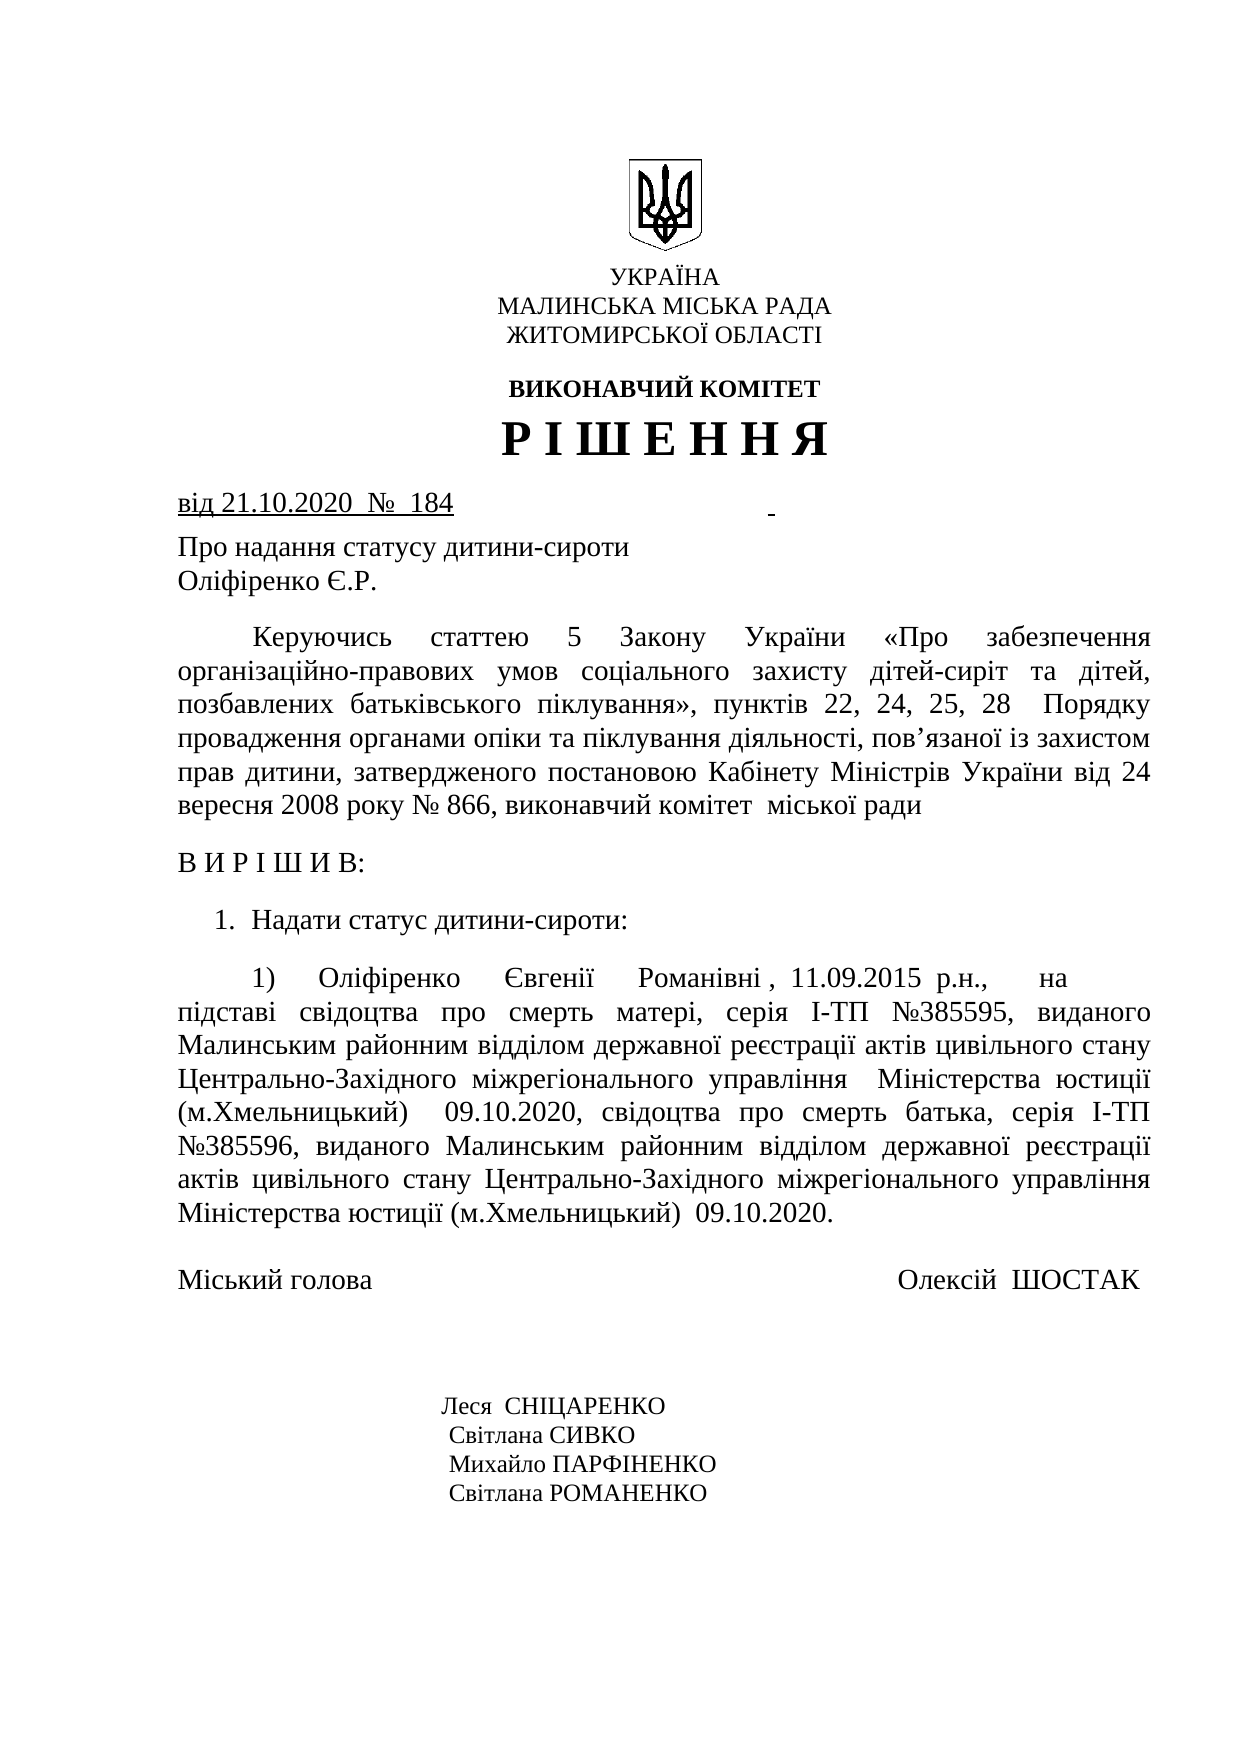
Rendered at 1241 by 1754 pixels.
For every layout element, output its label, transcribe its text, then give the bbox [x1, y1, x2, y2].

text від 21.10.2020 № 184 [177, 485, 1152, 519]
picture [627, 158, 703, 252]
subtitle Р І Ш Е Н Н Я [177, 409, 1152, 466]
text Керуючись статтею 5 Закону України «Про забезпечення організаційно-правових умов соціального захисту дітей-сиріт та дітей, позбавлених батьківського піклування», пунктів 22, 24, 25, 28 Порядку провадження органами опіки та піклування діяльності, пов’язаної із захистом прав дитини, затвердженого постановою Кабінету Міністрів України від 24 вересня 2008 року № 866, виконавчий комітет міської ради [177, 619, 1152, 821]
text МАЛИНСЬКА МІСЬКА РАДА [177, 291, 1152, 320]
text УКРАЇНА [177, 262, 1152, 291]
list Надати статус дитини-сироти: [177, 902, 1152, 936]
list Оліфіренко Євгенії Романівні , 11.09.2015 р.н., на [251, 960, 1152, 994]
text В И Р І Ш И В: [177, 845, 1152, 878]
text ЖИТОМИРСЬКОЇ ОБЛАСТІ [177, 320, 1152, 349]
table_header Про надання статусу дитини-сироти Оліфіренко Є.Р. [166, 530, 664, 597]
text Світлана РОМАНЕНКО [398, 1478, 1152, 1506]
text Леся СНІЦАРЕНКО [177, 1391, 1152, 1420]
text ВИКОНАВЧИЙ КОМІТЕТ [177, 374, 1152, 402]
text підставі свідоцтва про смерть матері, серія І-ТП №385595, виданого Малинським районним відділом державної реєстрації актів цивільного стану Центрально-Західного міжрегіонального управління Міністерства юстиції (м.Хмельницький) 09.10.2020, свідоцтва про смерть батька, серія І-ТП №385596, виданого Малинським районним відділом державної реєстрації актів цивільного стану Центрально-Західного міжрегіонального управління Міністерства юстиції (м.Хмельницький) 09.10.2020. [177, 994, 1152, 1228]
text Михайло ПАРФІНЕНКО [398, 1449, 1152, 1478]
text Міський голова Олексій ШОСТАК [177, 1262, 1152, 1296]
text Світлана СИВКО [398, 1420, 1152, 1449]
